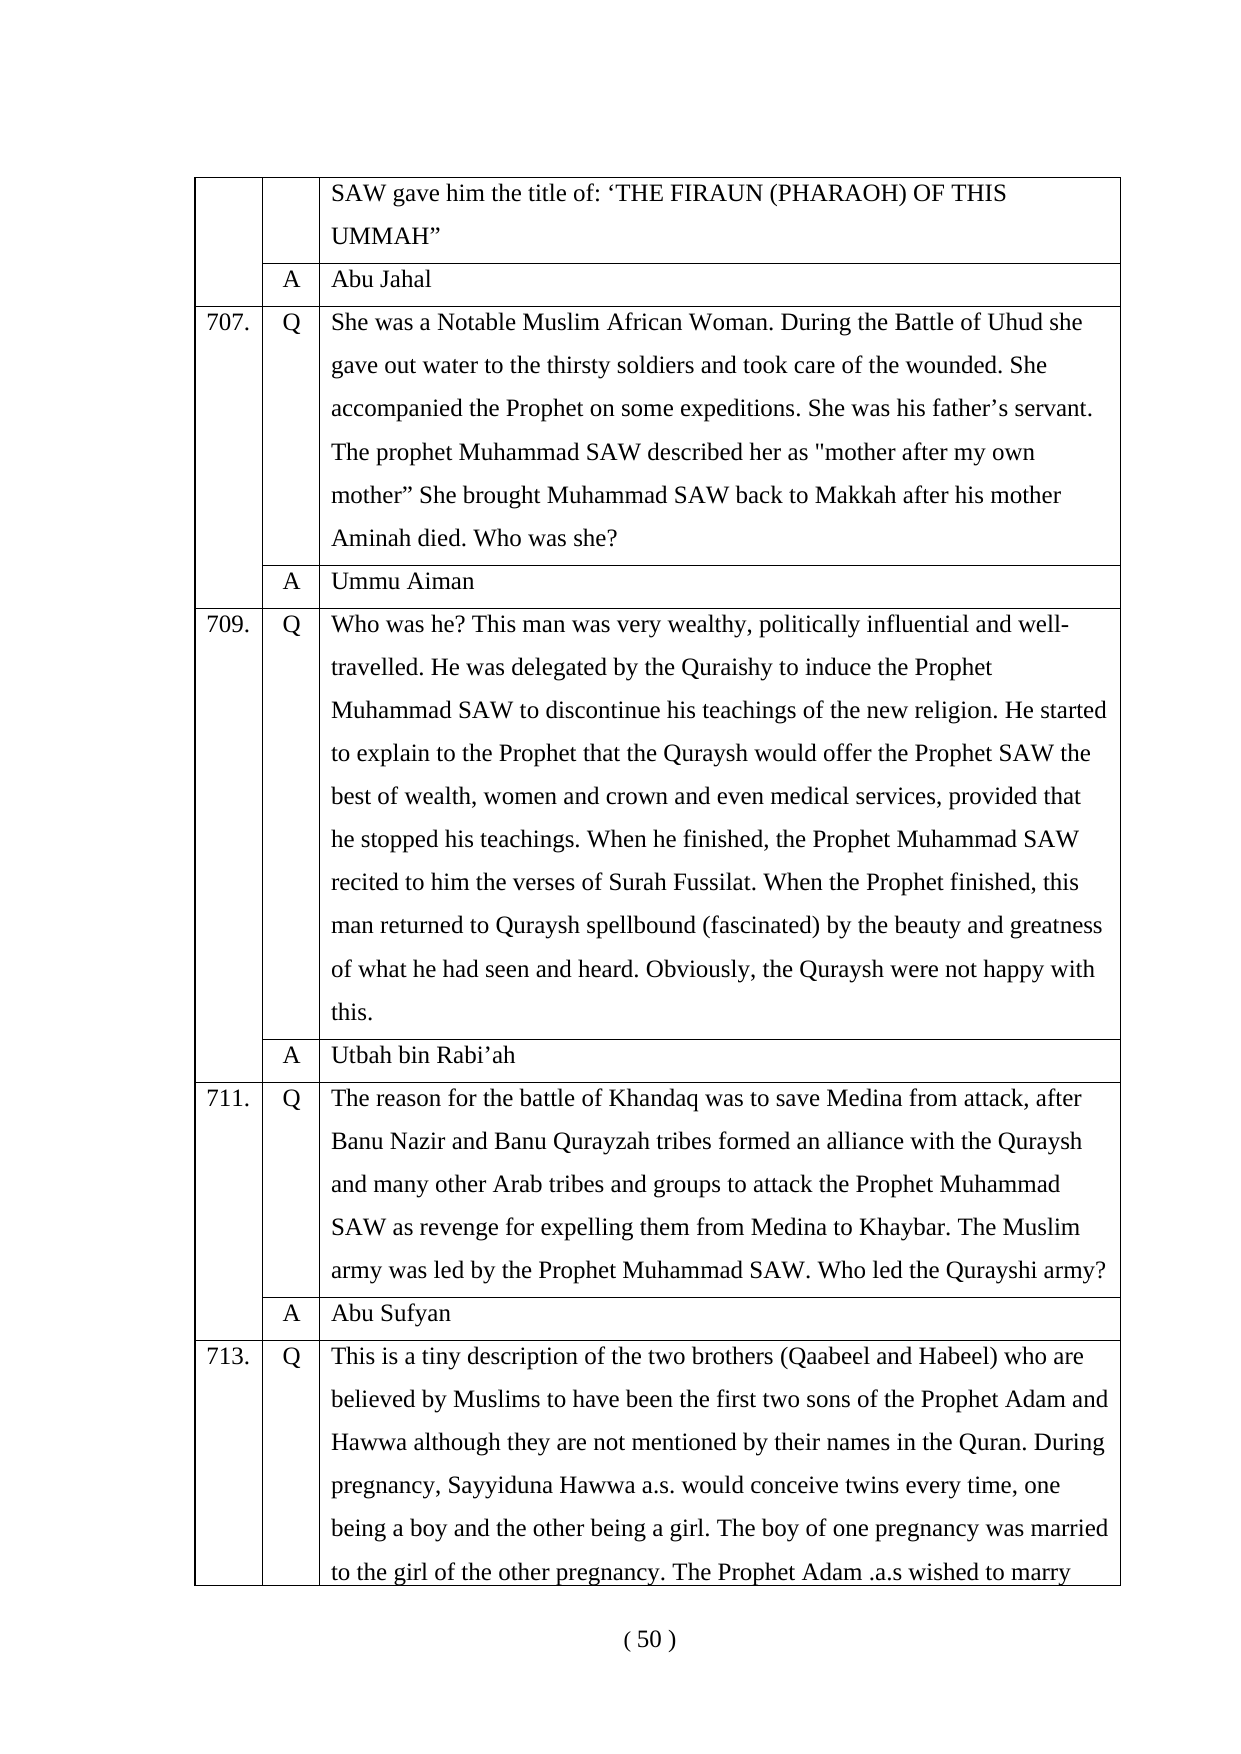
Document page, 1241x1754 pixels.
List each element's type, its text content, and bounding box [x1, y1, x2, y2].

table_cell A [263, 566, 319, 608]
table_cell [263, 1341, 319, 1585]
table_cell A [263, 1040, 319, 1082]
table_cell Q [263, 307, 319, 565]
table_cell A [263, 264, 319, 306]
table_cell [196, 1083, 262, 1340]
table_cell [196, 307, 262, 608]
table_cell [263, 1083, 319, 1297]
table_cell She was a Notable Muslim African Woman. During the Battle of Uhud she gave out water to the thirsty soldiers and took care of the wounded. She accompanied the Prophet on some expeditions. She was his father’s servant. The prophet Muhammad SAW described her as "mother after my own mother” She brought Muhammad SAW back to Makkah after his mother Aminah died. Who was she? [320, 307, 1120, 565]
table_cell [196, 609, 262, 1082]
table_cell Ummu Aiman [320, 566, 1120, 608]
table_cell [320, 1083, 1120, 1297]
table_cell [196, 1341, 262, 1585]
table_cell Q [263, 178, 319, 263]
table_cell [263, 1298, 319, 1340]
table_cell Abu Jahal [320, 264, 1120, 306]
table_cell [196, 178, 262, 306]
table_cell Q [263, 609, 319, 1039]
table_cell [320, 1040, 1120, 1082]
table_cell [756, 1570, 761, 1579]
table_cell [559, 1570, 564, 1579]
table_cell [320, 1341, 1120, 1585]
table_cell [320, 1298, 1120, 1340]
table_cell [320, 178, 1120, 263]
table_cell Who was he? This man was very wealthy, politically influential and well-travelled. He was delegated by the Quraishy to induce the Prophet Muhammad SAW to discontinue his teachings of the new religion. He started to explain to the Prophet that the Quraysh would offer the Prophet SAW the best of wealth, women and crown and even medical services, provided that he stopped his teachings. When he finished, the Prophet Muhammad SAW recited to him the verses of Surah Fussilat. When the Prophet finished, this man returned to Quraysh spellbound (fascinated) by the beauty and greatness of what he had seen and heard. Obviously, the Quraysh were not happy with this. [320, 609, 1120, 1039]
